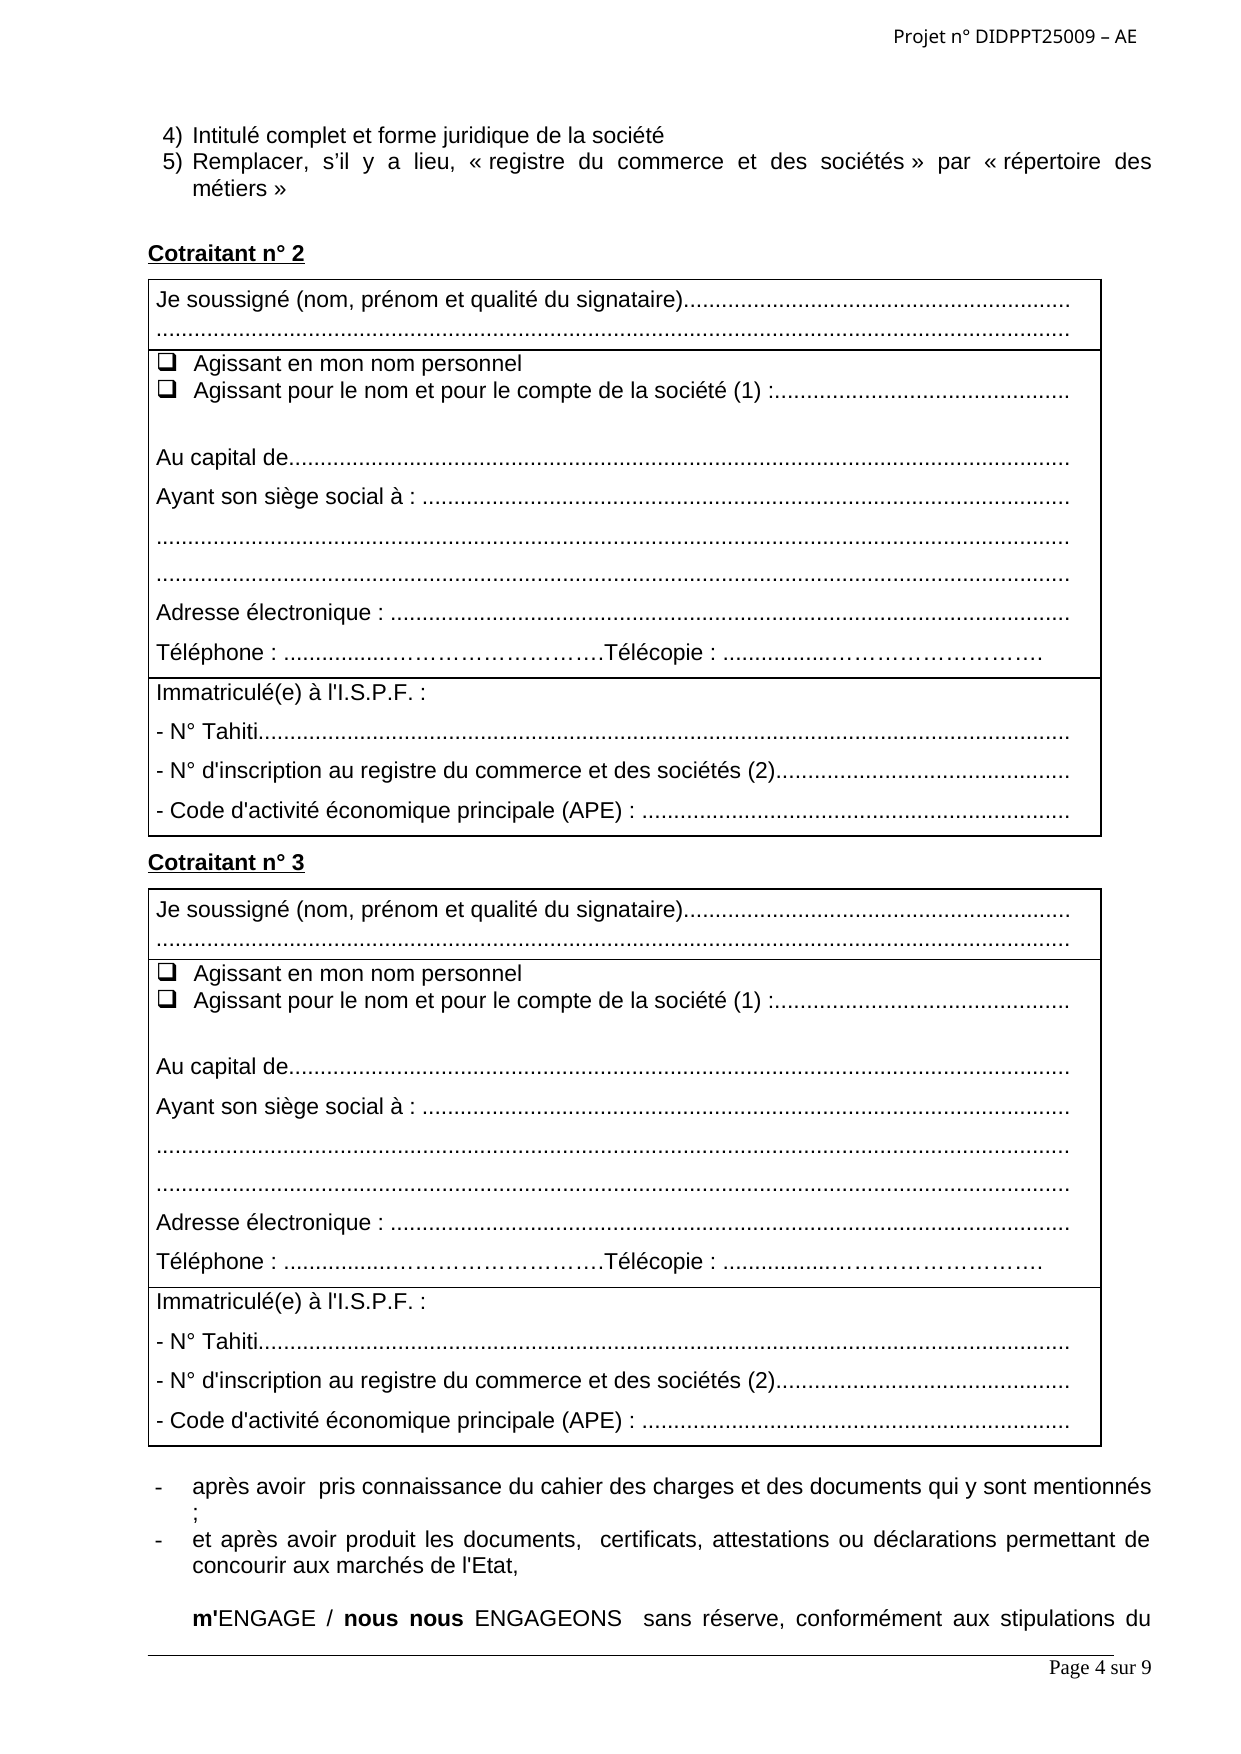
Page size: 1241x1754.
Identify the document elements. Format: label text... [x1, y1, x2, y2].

text Cotraitant n° 2 [148, 240, 1152, 266]
list Intitulé complet et forme juridique de la société [162, 122, 1152, 148]
list Remplacer, s’il y a lieu, « registre du commerce et des sociétés » par « répertoire des métiers » [162, 148, 1152, 201]
table_cell Agissant en mon nom personnel Agissant pour le nom et pour le compte de la société (1) : Au capital de Ayant son siège social à : . Adresse électronique : Téléphone : .................……………………….Télécopie : .................………………………. [149, 960, 1100, 1287]
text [192, 1605, 1152, 1631]
table_cell Immatriculé(e) à l'I.S.P.F. : - N° Tahiti - N° d'inscription au registre du commerce et des sociétés (2) - Code d'activité économique principale (APE) : [149, 679, 1100, 835]
table_header Je soussigné (nom, prénom et qualité du signataire). [149, 890, 1100, 958]
list après avoir pris connaissance du cahier des charges et des documents qui y sont mentionnés ; [154, 1473, 1152, 1526]
list et après avoir produit les documents, certificats, attestations ou déclarations permettant de concourir aux marchés de l'Etat, [154, 1526, 1152, 1578]
table_header Je soussigné (nom, prénom et qualité du signataire). [149, 280, 1100, 349]
table_cell Immatriculé(e) à l'I.S.P.F. : - N° Tahiti - N° d'inscription au registre du commerce et des sociétés (2) - Code d'activité économique principale (APE) : [149, 1288, 1100, 1445]
table_cell Agissant en mon nom personnel Agissant pour le nom et pour le compte de la société (1) : Au capital de Ayant son siège social à : . Adresse électronique : Téléphone : .................……………………….Télécopie : .................………………………. [149, 351, 1100, 677]
text Cotraitant n° 3 [148, 849, 1152, 876]
